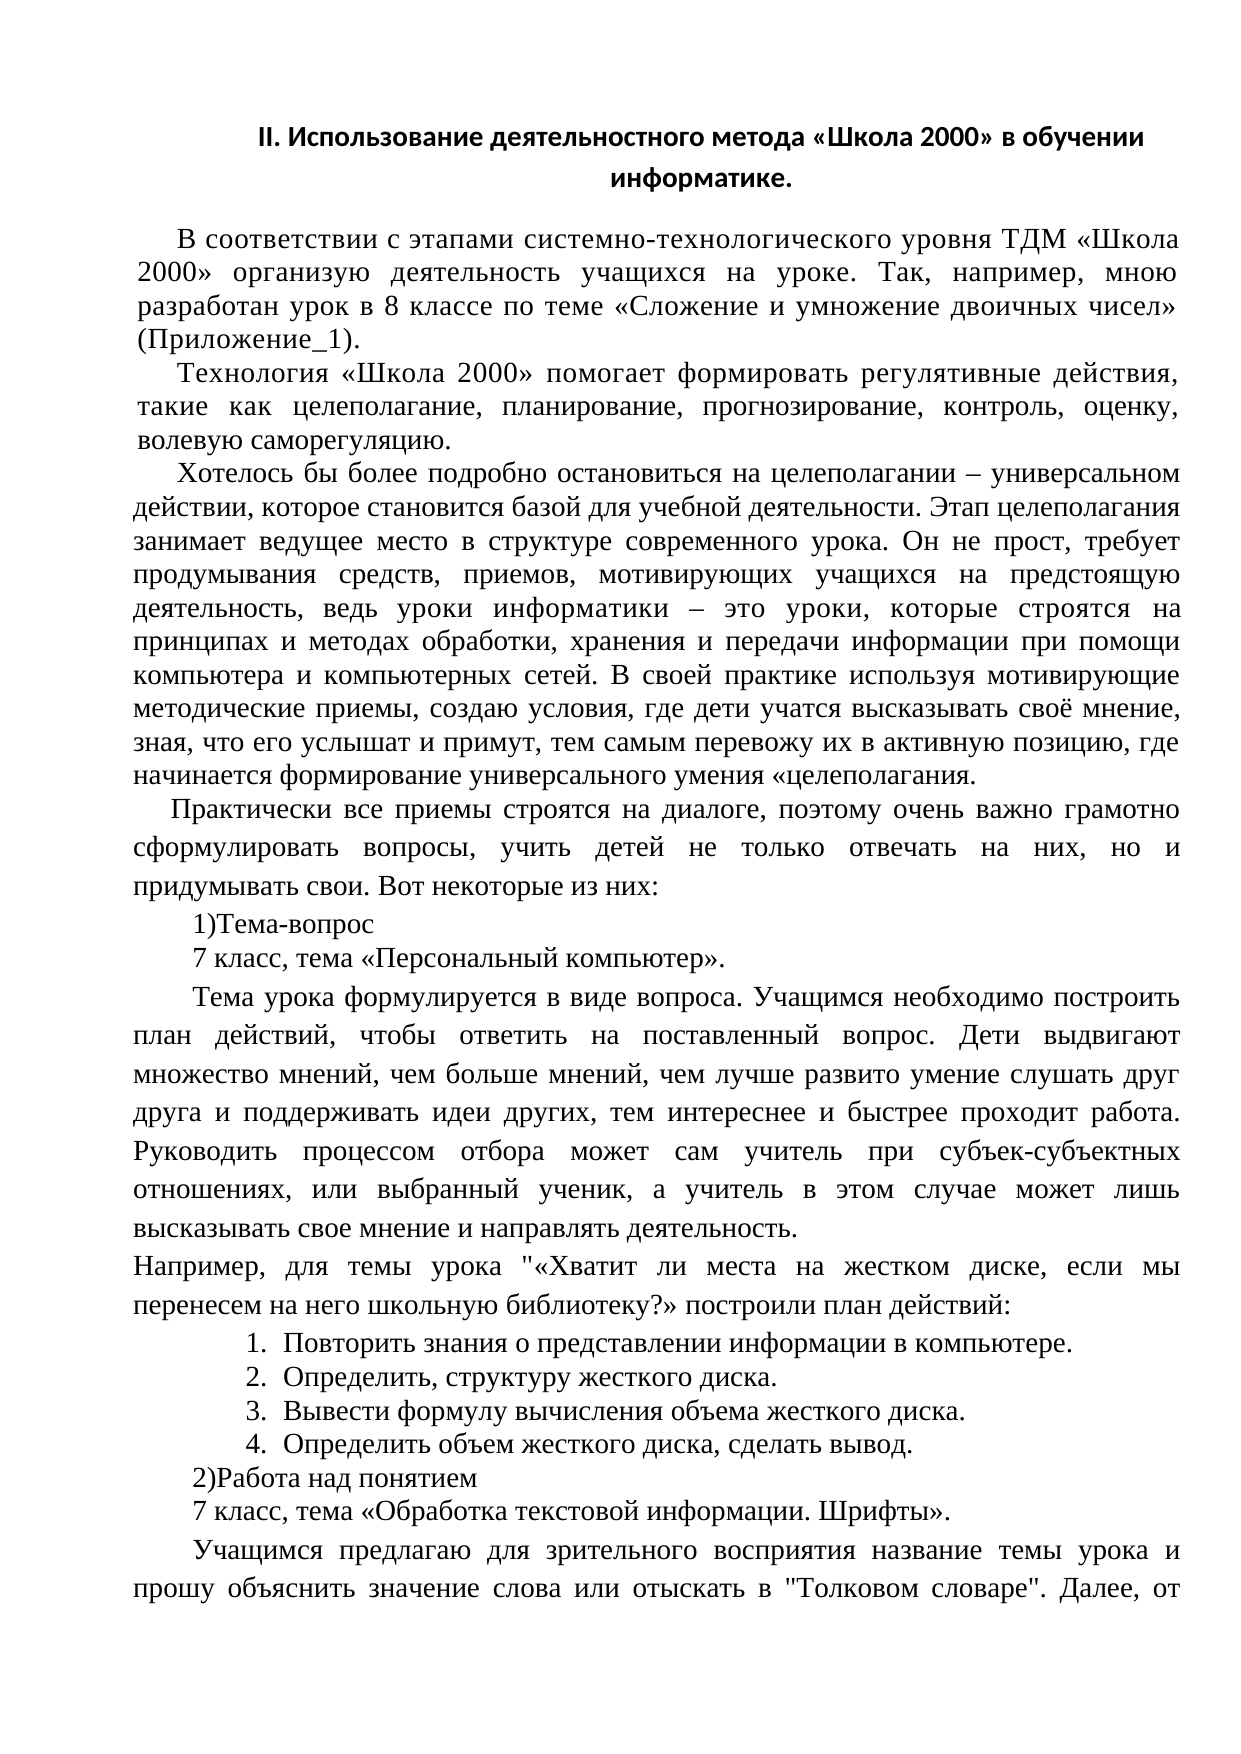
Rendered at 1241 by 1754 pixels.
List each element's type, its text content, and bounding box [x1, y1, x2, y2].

list Определить, структуру жесткого диска. [245, 1359, 1181, 1393]
text 7 класс, тема «Персональный компьютер». [133, 940, 1181, 974]
list Вывести формулу вычисления объема жесткого диска. [245, 1393, 1181, 1426]
text Хотелось бы более подробно остановиться на целеполагании – универсальном действии, которое становится базой для учебной деятельности. Этап целеполагания занимает ведущее место в структуре современного урока. Он не прост, требует продумывания средств, приемов, мотивирующих учащихся на предстоящую деятельность, ведь уроки информатики – это уроки, которые строятся на принципах и методах обработки, хранения и передачи информации при помощи компьютера и компьютерных сетей. В своей практике используя мотивирующие методические приемы, создаю условия, где дети учатся высказывать своё мнение, зная, что его услышат и примут, тем самым перевожу их в активную позицию, где начинается формирование универсального умения «целеполагания. [133, 456, 1181, 623]
text 7 класс, тема «Обработка текстовой информации. Шрифты». [133, 1493, 1181, 1527]
text II. Использование деятельностного метода «Школа 2000» в обучении информатике. [222, 118, 1181, 195]
text Например, для темы урока "«Хватит ли места на жестком диске, если мы перенесем на него школьную библиотеку?» построили план действий: [133, 1248, 1181, 1321]
text 1)Тема-вопрос [192, 907, 1181, 940]
text Тема урока формулируется в виде вопроса. Учащимся необходимо построить план действий, чтобы ответить на поставленный вопрос. Дети выдвигают множество мнений, чем больше мнений, чем лучше развито умение слушать друг друга и поддерживать идеи других, тем интереснее и быстрее проходит работа. Руководить процессом отбора может сам учитель при субъек-субъектных отношениях, или выбранный ученик, а учитель в этом случае может лишь высказывать свое мнение и направлять деятельность. [133, 979, 1181, 1243]
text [133, 1532, 1181, 1604]
list Определить объем жесткого диска, сделать вывод. [245, 1426, 1181, 1460]
text Хотелось бы более подробно остановиться на целеполагании – универсальном действии, которое становится базой для учебной деятельности. Этап целеполагания занимает ведущее место в структуре современного урока. Он не прост, требует продумывания средств, приемов, мотивирующих учащихся на предстоящую деятельность, ведь уроки информатики – это уроки, которые строятся на принципах и методах обработки, хранения и передачи информации при помощи компьютера и компьютерных сетей. В своей практике используя мотивирующие методические приемы, создаю условия, где дети учатся высказывать своё мнение, зная, что его услышат и примут, тем самым перевожу их в активную позицию, где начинается формирование универсального умения «целеполагания. [133, 690, 1181, 791]
text В соответствии с этапами системно-технологического уровня ТДМ «Школа 2000» организую деятельность учащихся на уроке. Так, например, мною разработан урок в 8 классе по теме «Сложение и умножение двоичных чисел» (Приложение_1). [137, 221, 1179, 355]
text Технология «Школа 2000» помогает формировать регулятивные действия, такие как целеполагание, планирование, прогнозирование, контроль, оценку, волевую саморегуляцию. [137, 355, 1179, 456]
text Практически все приемы строятся на диалоге, поэтому очень важно грамотно сформулировать вопросы, учить детей не только отвечать на них, но и придумывать свои. Вот некоторые из них: [133, 791, 1181, 902]
text 2)Работа над понятием [133, 1460, 1181, 1493]
list Повторить знания о представлении информации в компьютере. [245, 1326, 1181, 1359]
